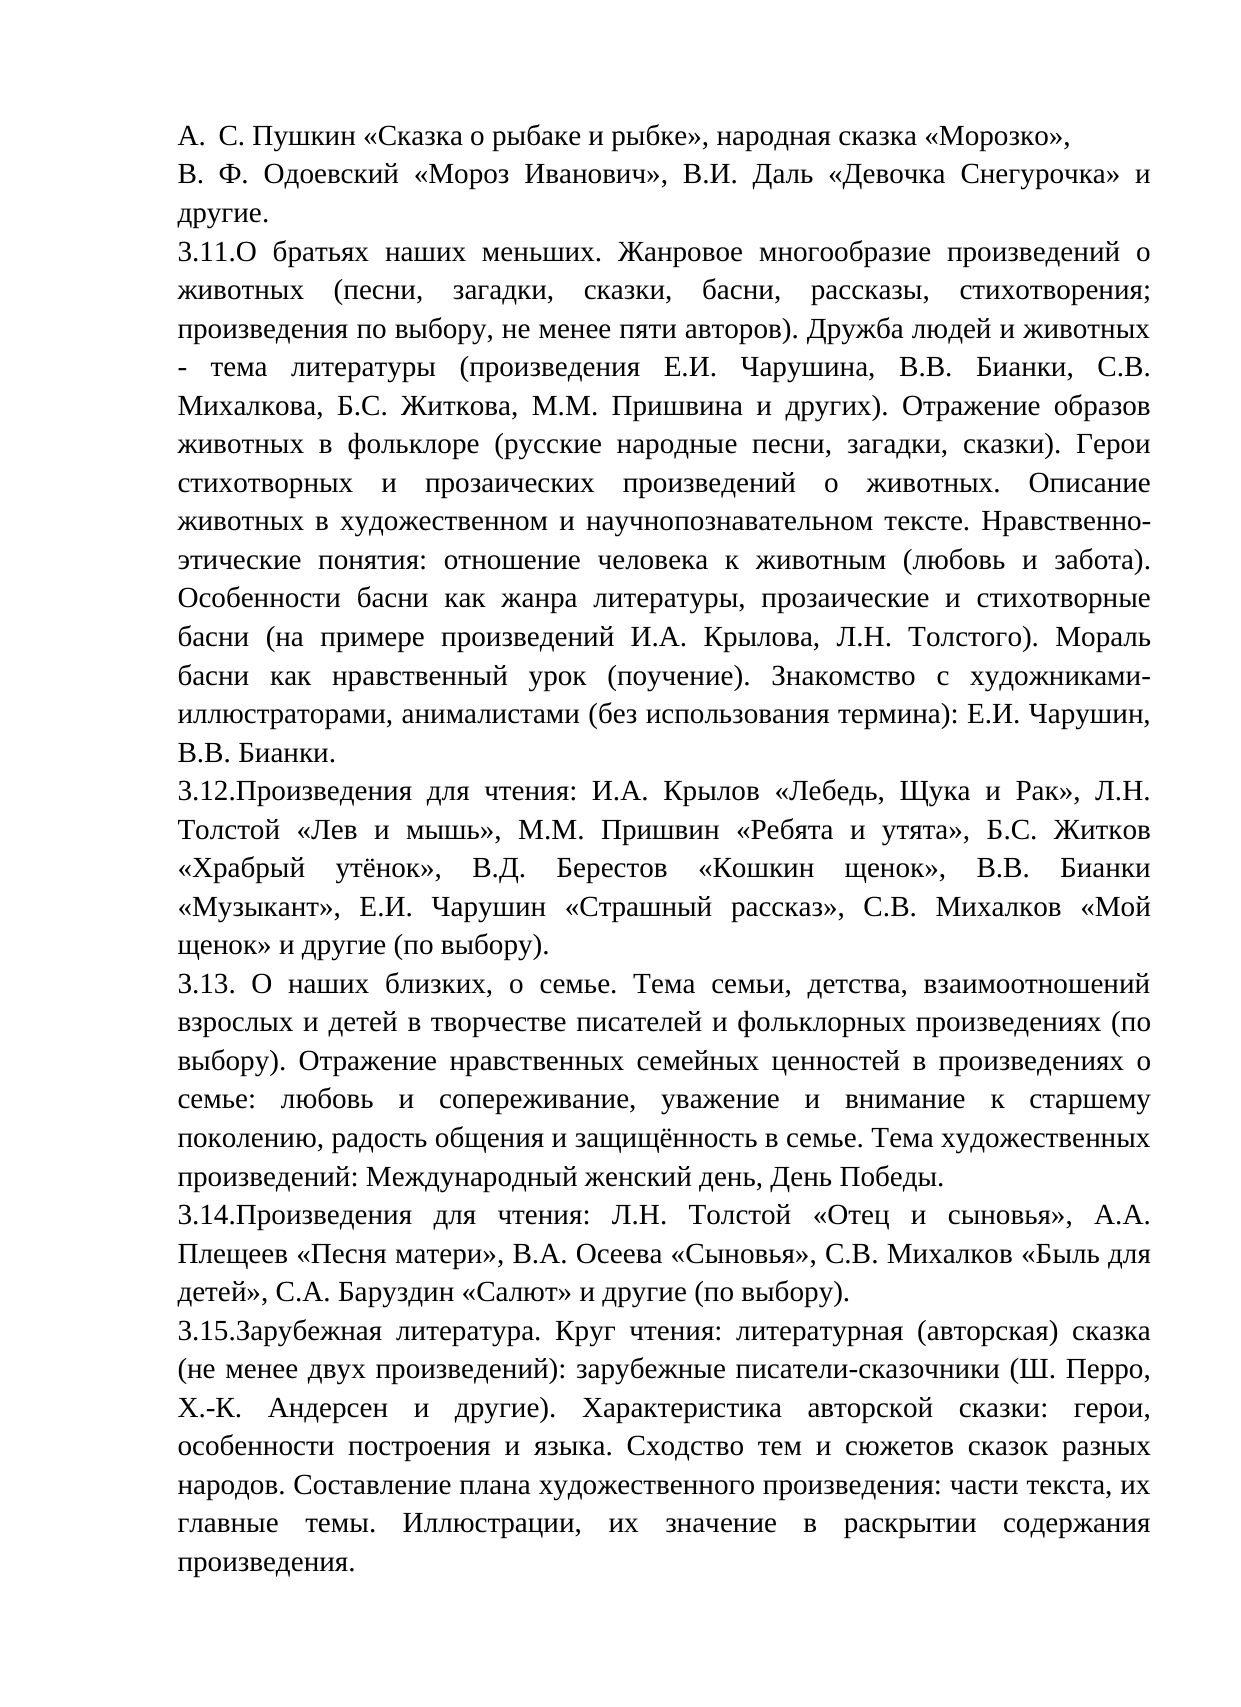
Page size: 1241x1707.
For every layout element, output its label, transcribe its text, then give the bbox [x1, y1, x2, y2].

list С. Пушкин «Сказка о рыбаке и рыбке», народная сказка «Морозко», [177, 118, 1152, 152]
list Ф. Одоевский «Мороз Иванович», В.И. Даль «Девочка Снегурочка» и другие. [177, 157, 1152, 229]
text 3.15.Зарубежная литература. Круг чтения: литературная (авторская) сказка (не менее двух произведений): зарубежные писатели-сказочники (Ш. Перро, Х.-К. Андерсен и другие). Характеристика авторской сказки: герои, особенности построения и языка. Сходство тем и сюжетов сказок разных народов. Составление плана художественного произведения: части текста, их главные темы. Иллюстрации, их значение в раскрытии содержания произведения. [177, 1313, 1152, 1578]
text 3.14.Произведения для чтения: Л.Н. Толстой «Отец и сыновья», А.А. Плещеев «Песня матери», В.А. Осеева «Сыновья», С.В. Михалков «Быль для детей», С.А. Баруздин «Салют» и другие (по выбору). [177, 1197, 1152, 1308]
text 3.11.О братьях наших меньших. Жанровое многообразие произведений о животных (песни, загадки, сказки, басни, рассказы, стихотворения; произведения по выбору, не менее пяти авторов). Дружба людей и животных - тема литературы (произведения Е.И. Чарушина, В.В. Бианки, С.В. Михалкова, Б.С. Житкова, М.М. Пришвина и других). Отражение образов животных в фольклоре (русские народные песни, загадки, сказки). Герои стихотворных и прозаических произведений о животных. Описание животных в художественном и научнопознавательном тексте. Нравственно-этические понятия: отношение человека к животным (любовь и забота). Особенности басни как жанра литературы, прозаические и стихотворные басни (на примере произведений И.А. Крылова, Л.Н. Толстого). Мораль басни как нравственный урок (поучение). Знакомство с художниками-иллюстраторами, анималистами (без использования термина): Е.И. Чарушин, В.В. Бианки. [177, 234, 1152, 768]
text 3.12.Произведения для чтения: И.А. Крылов «Лебедь, Щука и Рак», Л.Н. Толстой «Лев и мышь», М.М. Пришвин «Ребята и утята», Б.С. Житков «Храбрый утёнок», В.Д. Берестов «Кошкин щенок», В.В. Бианки «Музыкант», Е.И. Чарушин «Страшный рассказ», С.В. Михалков «Мой щенок» и другие (по выбору). [177, 773, 1152, 961]
list О наших близких, о семье. Тема семьи, детства, взаимоотношений взрослых и детей в творчестве писателей и фольклорных произведениях (по выбору). Отражение нравственных семейных ценностей в произведениях о семье: любовь и сопереживание, уважение и внимание к старшему поколению, радость общения и защищённость в семье. Тема художественных произведений: Международный женский день, День Победы. [177, 966, 1152, 1192]
